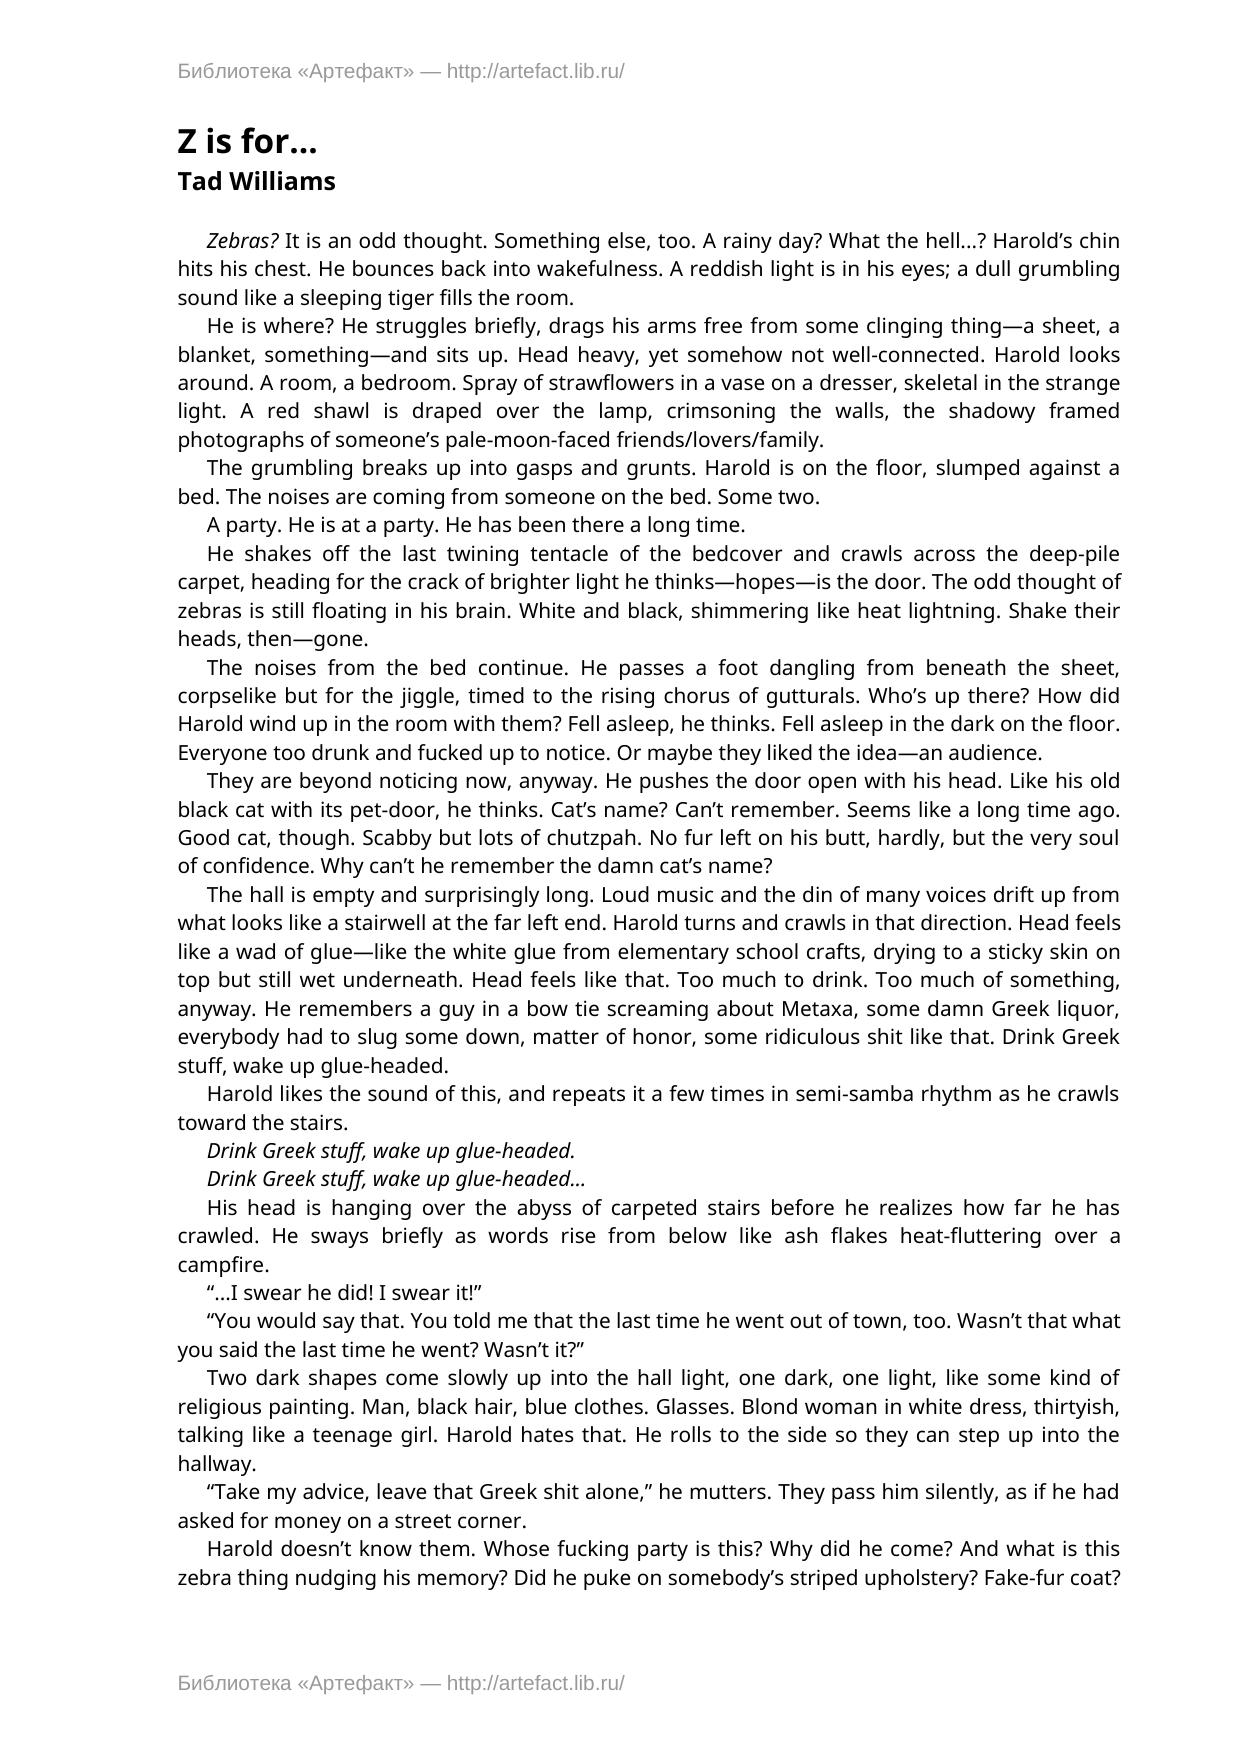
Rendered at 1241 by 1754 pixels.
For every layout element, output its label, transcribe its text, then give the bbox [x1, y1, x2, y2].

text “You would say that. You told me that the last time he went out of town, too. Wasn’t that what you said the last time he went? Wasn’t it?” [177, 1307, 1122, 1363]
text Zebras? It is an odd thought. Something else, too. A rainy day? What the hell...? Harold’s chin hits his chest. He bounces back into wakefulness. A reddish light is in his eyes; a dull grumbling sound like a sleeping tiger fills the room. [177, 226, 1122, 311]
text He is where? He struggles briefly, drags his arms free from some clinging thing—a sheet, a blanket, something—and sits up. Head heavy, yet somehow not well-connected. Harold looks around. A room, a bedroom. Spray of strawflowers in a vase on a dresser, skeletal in the strange light. A red shawl is draped over the lamp, crimsoning the walls, the shadowy framed photographs of someone’s pale-moon-faced friends/lovers/family. [177, 311, 1122, 453]
text The grumbling breaks up into gasps and grunts. Harold is on the floor, slumped against a bed. The noises are coming from someone on the bed. Some two. [177, 453, 1122, 510]
text Drink Greek stuff, wake up glue-headed. [177, 1136, 1122, 1164]
text “...I swear he did! I swear it!” [177, 1278, 1122, 1307]
text Drink Greek stuff, wake up glue-headed... [177, 1164, 1122, 1193]
text The noises from the bed continue. He passes a foot dangling from beneath the sheet, corpselike but for the jiggle, timed to the rising chorus of gutturals. Who’s up there? How did Harold wind up in the room with them? Fell asleep, he thinks. Fell asleep in the dark on the floor. Everyone too drunk and fucked up to notice. Or maybe they liked the idea—an audience. [177, 653, 1122, 766]
text Harold likes the sound of this, and repeats it a few times in semi-samba rhythm as he crawls toward the stairs. [177, 1079, 1122, 1136]
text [177, 1534, 1122, 1591]
text The hall is empty and surprisingly long. Loud music and the din of many voices drift up from what looks like a stairwell at the far left end. Harold turns and crawls in that direction. Head feels like a wad of glue—like the white glue from elementary school crafts, drying to a sticky skin on top but still wet underneath. Head feels like that. Too much to drink. Too much of something, anyway. He remembers a guy in a bow tie screaming about Metaxa, some damn Greek liquor, everybody had to slug some down, matter of honor, some ridiculous shit like that. Drink Greek stuff, wake up glue-headed. [177, 880, 1122, 1079]
subtitle Tad Williams [177, 163, 1122, 198]
subtitle Z is for... [177, 118, 1122, 163]
text His head is hanging over the abyss of carpeted stairs before he realizes how far he has crawled. He sways briefly as words rise from below like ash flakes heat-fluttering over a campfire. [177, 1193, 1122, 1278]
text He shakes off the last twining tentacle of the bedcover and crawls across the deep-pile carpet, heading for the crack of brighter light he thinks—hopes—is the door. The odd thought of zebras is still floating in his brain. White and black, shimmering like heat lightning. Shake their heads, then—gone. [177, 539, 1122, 653]
text “Take my advice, leave that Greek shit alone,” he mutters. They pass him silently, as if he had asked for money on a street corner. [177, 1477, 1122, 1534]
text They are beyond noticing now, anyway. He pushes the door open with his head. Like his old black cat with its pet-door, he thinks. Cat’s name? Can’t remember. Seems like a long time ago. Good cat, though. Scabby but lots of chutzpah. No fur left on his butt, hardly, but the very soul of confidence. Why can’t he remember the damn cat’s name? [177, 766, 1122, 880]
text A party. He is at a party. He has been there a long time. [177, 510, 1122, 539]
text Two dark shapes come slowly up into the hall light, one dark, one light, like some kind of religious painting. Man, black hair, blue clothes. Glasses. Blond woman in white dress, thirtyish, talking like a teenage girl. Harold hates that. He rolls to the side so they can step up into the hallway. [177, 1363, 1122, 1477]
